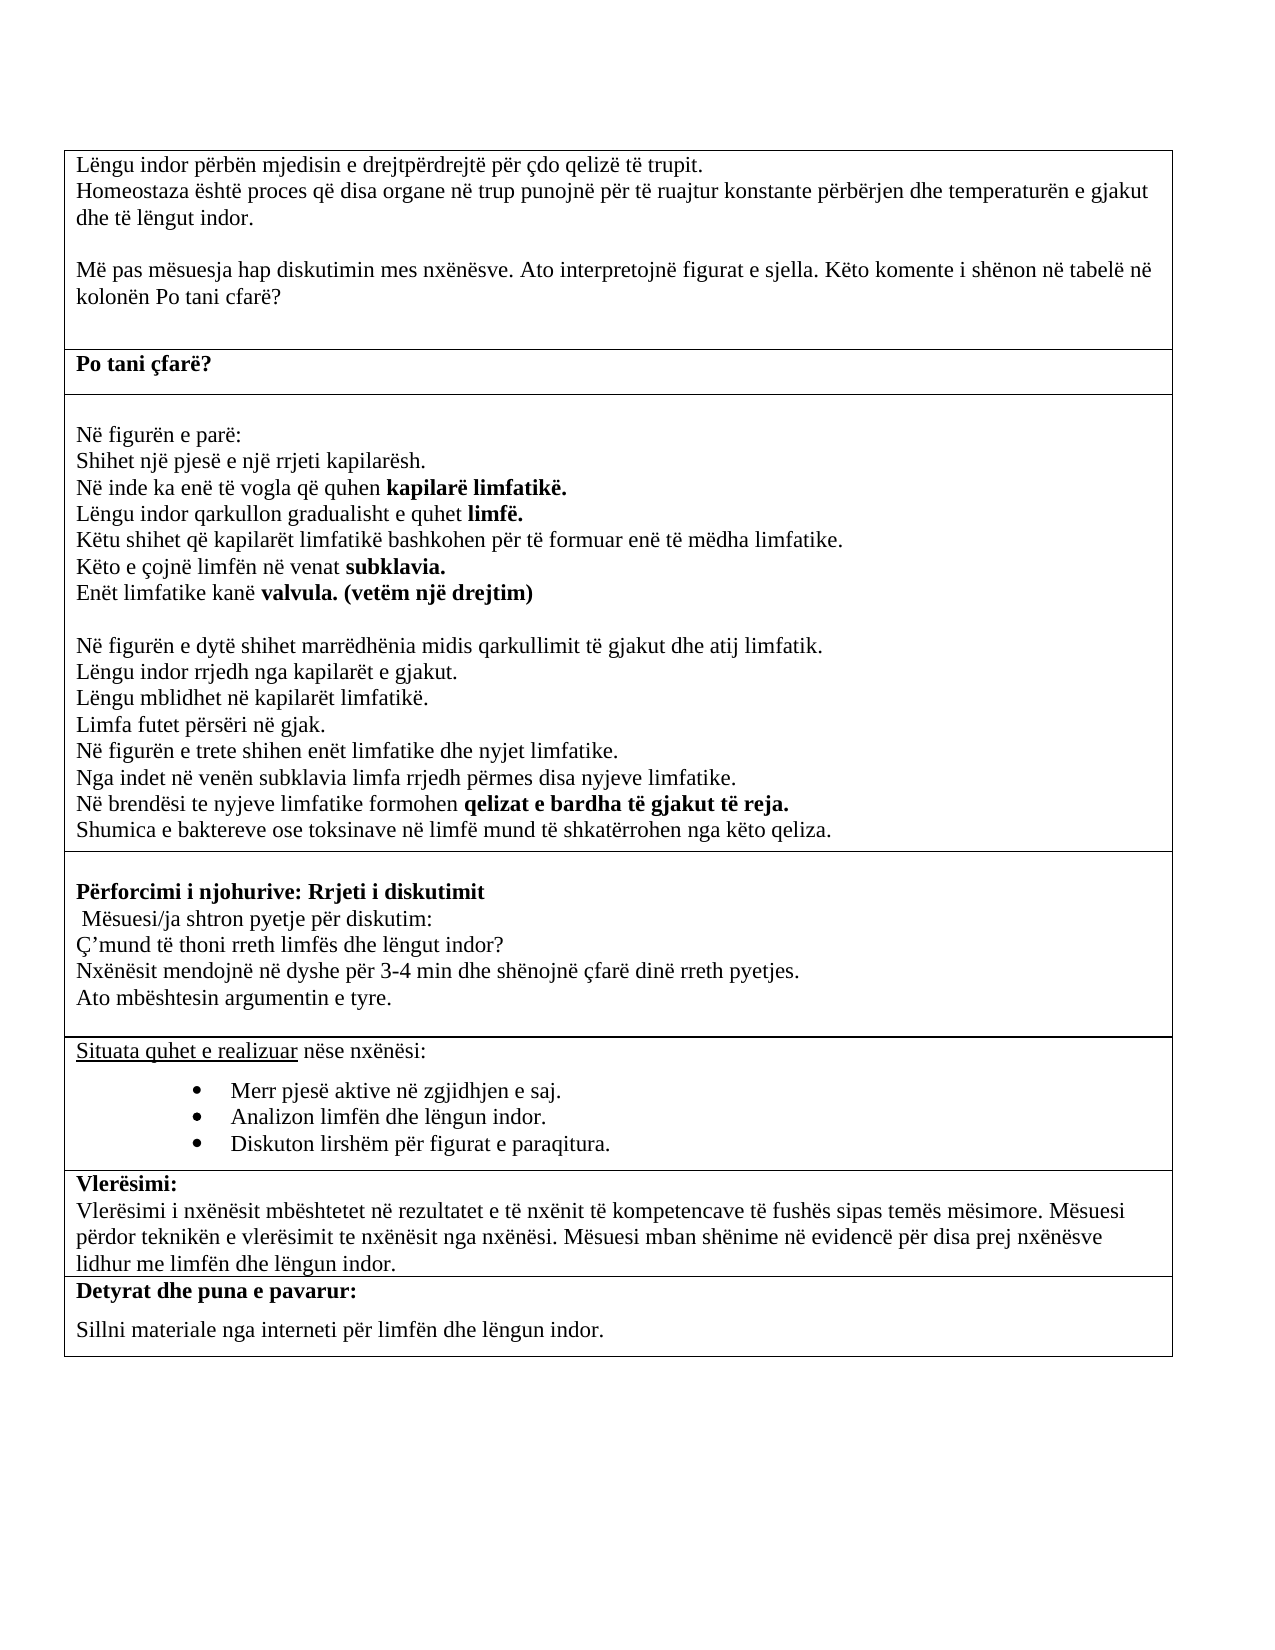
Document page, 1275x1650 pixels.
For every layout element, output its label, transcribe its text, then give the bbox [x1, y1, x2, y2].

table_cell Po tani çfarë? [65, 350, 1172, 393]
table_cell Vlerësimi: Vlerësimi i nxënësit mbështetet në rezultatet e të nxënit të kompetencave të fushës sipas temës mësimore. Mësuesi përdor teknikën e vlerësimit te nxënësit nga nxënësi. Mësuesi mban shënime në evidencë për disa prej nxënësve lidhur me limfën dhe lëngun indor. [65, 1171, 1172, 1276]
table_cell Detyrat dhe puna e pavarur: Sillni materiale nga interneti për limfën dhe lëngun indor. [65, 1277, 1172, 1356]
table_cell Përforcimi i njohurive: Rrjeti i diskutimit Mësuesi/ja shtron pyetje për diskutim: Ç’mund të thoni rreth limfës dhe lëngut indor? Nxënësit mendojnë në dyshe për 3-4 min dhe shënojnë çfarë dinë rreth pyetjes. Ato mbështesin argumentin e tyre. [65, 852, 1172, 1036]
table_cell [65, 151, 1172, 349]
table_cell Situata quhet e realizuar nëse nxënësi: Merr pjesë aktive në zgjidhjen e saj. Analizon limfën dhe lëngun indor. Diskuton lirshëm për figurat e paraqitura. [65, 1038, 1172, 1169]
table_cell Në figurën e parë: Shihet një pjesë e një rrjeti kapilarësh. Në inde ka enë të vogla që quhen kapilarë limfatikë. Lëngu indor qarkullon gradualisht e quhet limfë. Këtu shihet që kapilarët limfatikë bashkohen për të formuar enë të mëdha limfatike. Këto e çojnë limfën në venat subklavia. Enët limfatike kanë valvula. (vetëm një drejtim) Në figurën e dytë shihet marrëdhënia midis qarkullimit të gjakut dhe atij limfatik. Lëngu indor rrjedh nga kapilarët e gjakut. Lëngu mblidhet në kapilarët limfatikë. Limfa futet përsëri në gjak. Në figurën e trete shihen enët limfatike dhe nyjet limfatike. Nga indet në venën subklavia limfa rrjedh përmes disa nyjeve limfatike. Në brendësi te nyjeve limfatike formohen qelizat e bardha të gjakut të reja. Shumica e baktereve ose toksinave në limfë mund të shkatërrohen nga këto qeliza. [65, 395, 1172, 851]
